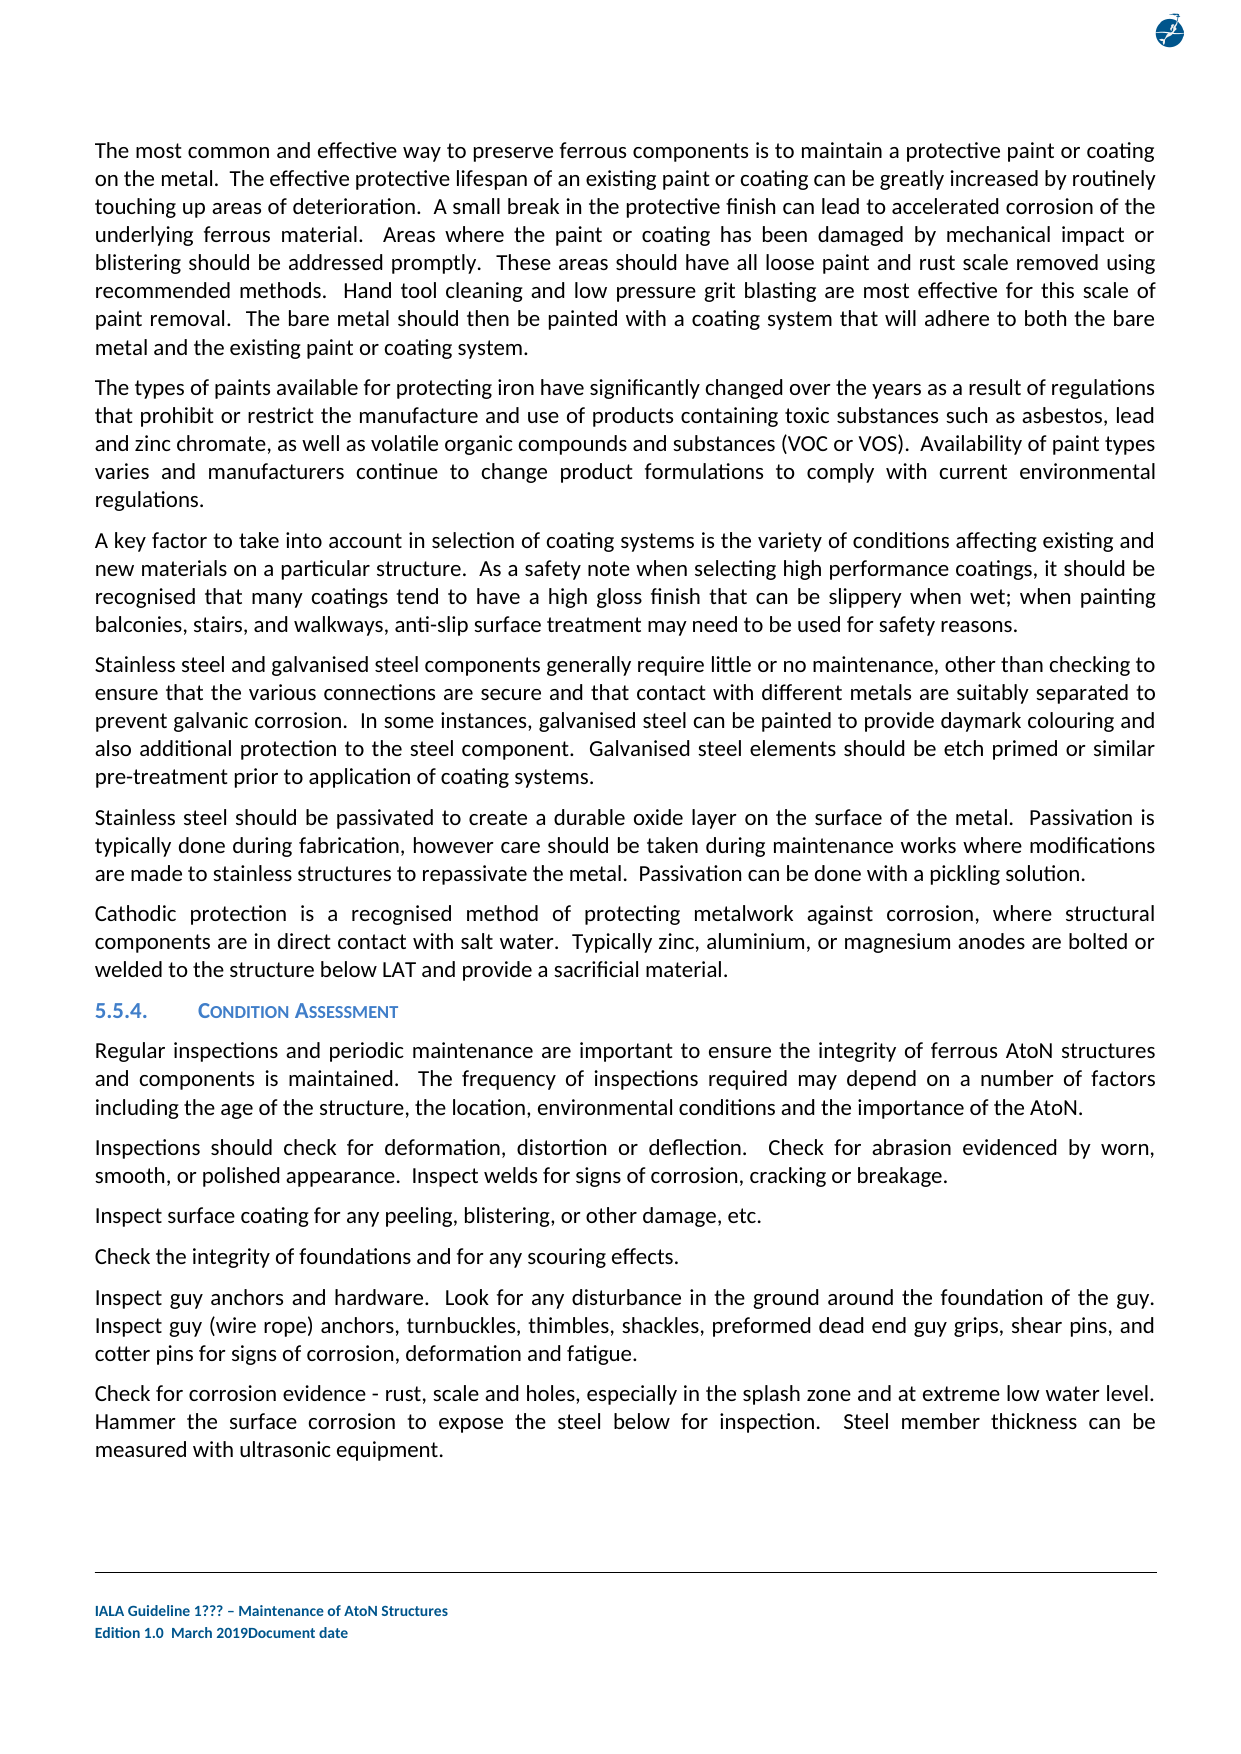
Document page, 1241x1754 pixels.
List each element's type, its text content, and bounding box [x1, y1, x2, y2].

text Check for corrosion evidence - rust, scale and holes, especially in the splash zone and at extreme low water level. Hammer the surface corrosion to expose the steel below for inspection. Steel member thickness can be measured with ultrasonic equipment. [94, 1379, 1157, 1463]
text Stainless steel and galvanised steel components generally require little or no maintenance, other than checking to ensure that the various connections are secure and that contact with different metals are suitably separated to prevent galvanic corrosion. In some instances, galvanised steel can be painted to provide daymark colouring and also additional protection to the steel component. Galvanised steel elements should be etch primed or similar pre-treatment prior to application of coating systems. [94, 650, 1157, 790]
text Check the integrity of foundations and for any scouring effects. [94, 1242, 1157, 1270]
text The most common and effective way to preserve ferrous components is to maintain a protective paint or coating on the metal. The effective protective lifespan of an existing paint or coating can be greatly increased by routinely touching up areas of deterioration. A small break in the protective finish can lead to accelerated corrosion of the underlying ferrous material. Areas where the paint or coating has been damaged by mechanical impact or blistering should be addressed promptly. These areas should have all loose paint and rust scale removed using recommended methods. Hand tool cleaning and low pressure grit blasting are most effective for this scale of paint removal. The bare metal should then be painted with a coating system that will adhere to both the bare metal and the existing paint or coating system. [94, 136, 1157, 361]
text Inspections should check for deformation, distortion or deflection. Check for abrasion evidenced by worn, smooth, or polished appearance. Inspect welds for signs of corrosion, cracking or breakage. [94, 1133, 1157, 1189]
text Inspect surface coating for any peeling, blistering, or other damage, etc. [94, 1202, 1157, 1230]
text A key factor to take into account in selection of coating systems is the variety of conditions affecting existing and new materials on a particular structure. As a safety note when selecting high performance coatings, it should be recognised that many coatings tend to have a high gloss finish that can be slippery when wet; when painting balconies, stairs, and walkways, anti-slip surface treatment may need to be used for safety reasons. [94, 526, 1157, 638]
text The types of paints available for protecting iron have significantly changed over the years as a result of regulations that prohibit or restrict the manufacture and use of products containing toxic substances such as asbestos, lead and zinc chromate, as well as volatile organic compounds and substances (VOC or VOS). Availability of paint types varies and manufacturers continue to change product formulations to comply with current environmental regulations. [94, 373, 1157, 513]
picture [1124, 0, 1241, 82]
subtitle Condition Assessment [94, 996, 1157, 1024]
text Cathodic protection is a recognised method of protecting metalwork against corrosion, where structural components are in direct contact with salt water. Typically zinc, aluminium, or magnesium anodes are bolted or welded to the structure below LAT and provide a sacrificial material. [94, 899, 1157, 983]
text Stainless steel should be passivated to create a durable oxide layer on the surface of the metal. Passivation is typically done during fabrication, however care should be taken during maintenance works where modifications are made to stainless structures to repassivate the metal. Passivation can be done with a pickling solution. [94, 803, 1157, 887]
text Regular inspections and periodic maintenance are important to ensure the integrity of ferrous AtoN structures and components is maintained. The frequency of inspections required may depend on a number of factors including the age of the structure, the location, environmental conditions and the importance of the AtoN. [94, 1037, 1157, 1121]
text Inspect guy anchors and hardware. Look for any disturbance in the ground around the foundation of the guy. Inspect guy (wire rope) anchors, turnbuckles, thimbles, shackles, preformed dead end guy grips, shear pins, and cotter pins for signs of corrosion, deformation and fatigue. [94, 1283, 1157, 1367]
